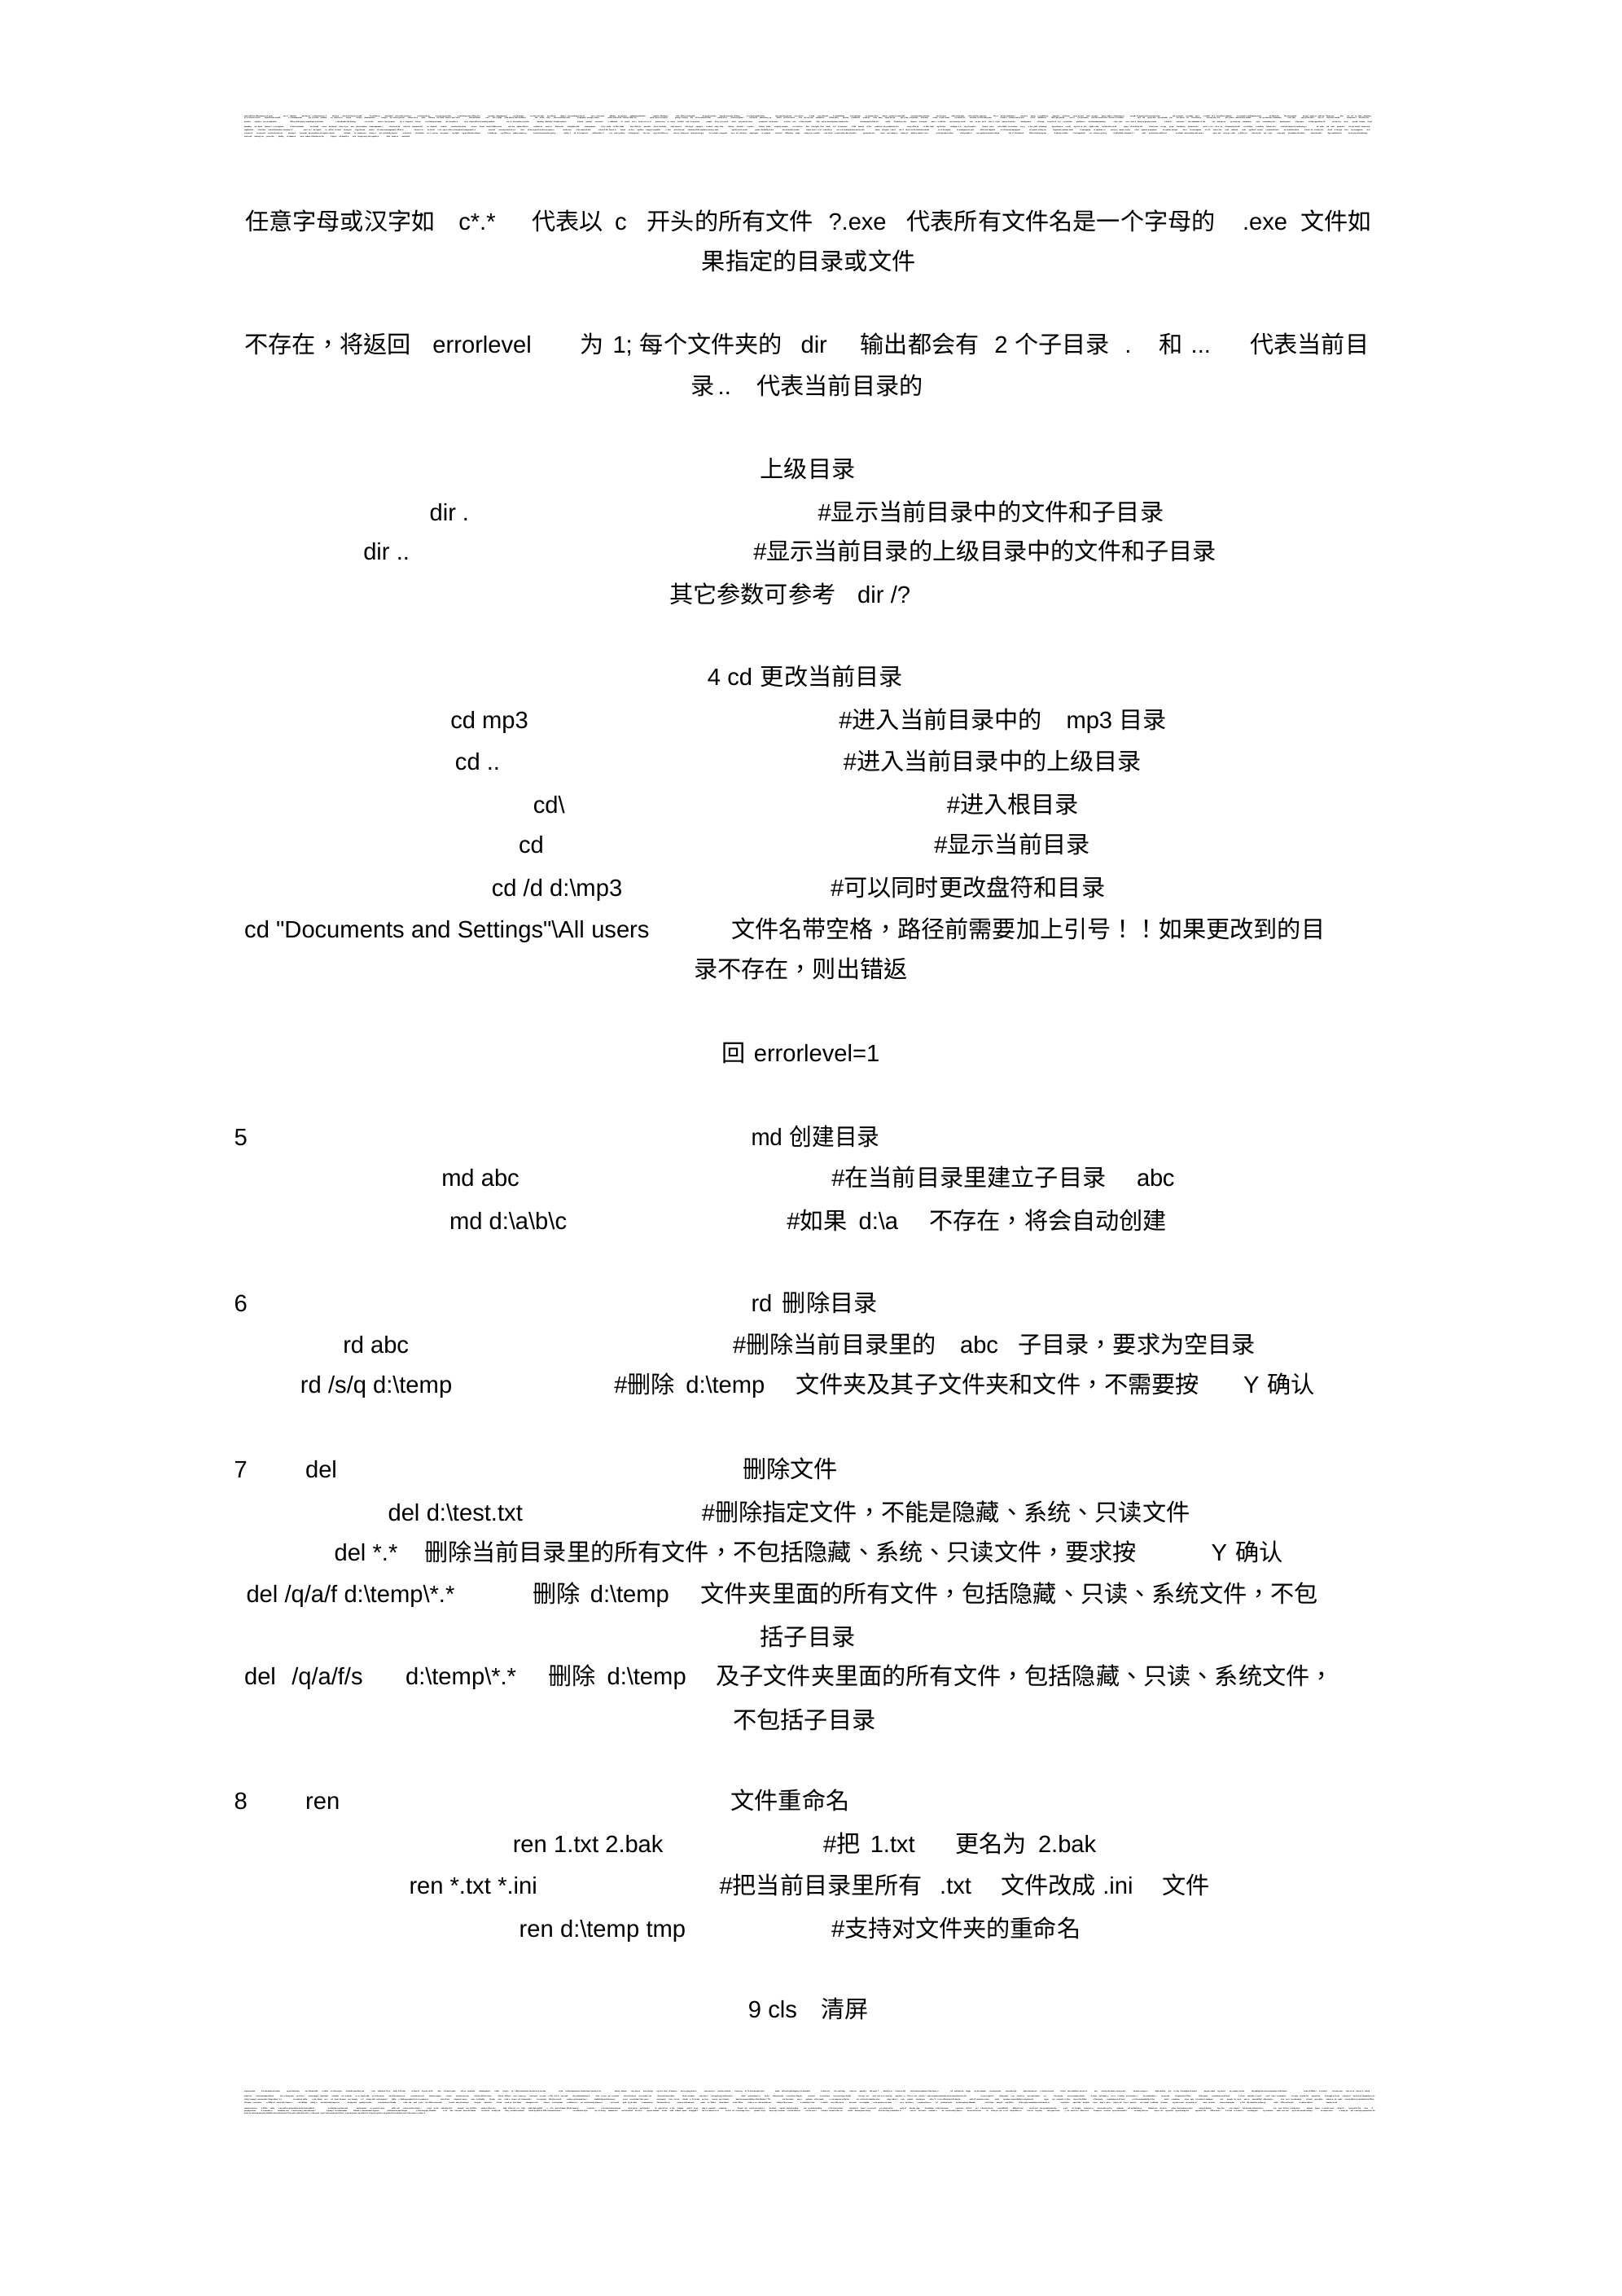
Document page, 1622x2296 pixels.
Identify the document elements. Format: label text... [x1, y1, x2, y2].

text md abc #在当前目录里建立子目录 abc md d:\a\b\c #如果 d:\a 不存在，将会自动创建 [441, 1161, 1175, 1236]
text rd /s/q d:\temp #删除 d:\temp 文件夹及其子文件夹和文件，不需要按 Y 确认 [234, 1368, 1381, 1400]
text 任意字母或汉字如 c*.* 代表以 c 开头的所有文件 ?.exe 代表所有文件名是一个字母的 .exe 文件如果指定的目录或文件 [244, 205, 1373, 277]
text cd /d d:\mp3 #可以同时更改盘符和目录 [234, 871, 1362, 903]
text del *.* 删除当前目录里的所有文件，不包括隐藏、系统、只读文件，要求按 Y 确认 [234, 1535, 1383, 1567]
text dir .. #显示当前目录的上级目录中的文件和子目录其它参数可参考 dir /? [363, 535, 1216, 610]
text 不存在，将返回 errorlevel 为 1; 每个文件夹的 dir 输出都会有 2 个子目录 . 和 ... 代表当前目录.. 代表当前目录的 [244, 328, 1369, 402]
text cd .. #进入当前目录中的上级目录 [234, 744, 1362, 777]
text ren 1.txt 2.bak #把 1.txt 更名为 2.bak [234, 1827, 1374, 1859]
text 上级目录 [234, 452, 1381, 484]
text cd mp3 #进入当前目录中的 mp3 目录 [234, 703, 1383, 735]
text 录不存在，则出错返回 errorlevel=1 [694, 952, 908, 1069]
text ren d:\temp tmp #支持对文件夹的重命名9 cls 清屏 [519, 1912, 1081, 2025]
text cd #显示当前目录 [234, 828, 1374, 860]
text del d:\test.txt #删除指定文件，不能是隐藏、系统、只读文件 [234, 1495, 1344, 1528]
text cd\ #进入根目录 [234, 788, 1378, 820]
text del /q/a/f/s d:\temp\*.* 删除 d:\temp 及子文件夹里面的所有文件，包括隐藏、只读、系统文件， [244, 1660, 1400, 1692]
text 4 cd 更改当前目录 [234, 660, 1376, 692]
list rd 删除目录 [234, 1286, 1381, 1319]
text 不包括子目录 [234, 1703, 1374, 1736]
text rd abc #删除当前目录里的 abc 子目录，要求为空目录 [234, 1328, 1364, 1360]
text cd "Documents and Settings"\All users 文件名带空格，路径前需要加上引号！！如果更改到的目 [244, 912, 1400, 945]
text ren *.txt *.ini #把当前目录里所有 .txt 文件改成 .ini 文件 [234, 1868, 1384, 1901]
list md 创建目录 [234, 1120, 1381, 1152]
text del /q/a/f d:\temp\*.* 删除 d:\temp 文件夹里面的所有文件，包括隐藏、只读、系统文件，不包 [234, 1577, 1330, 1609]
text dir . #显示当前目录中的文件和子目录 [234, 495, 1359, 528]
text 括子目录 [234, 1620, 1381, 1652]
list del 删除文件 [234, 1452, 1378, 1485]
list ren 文件重命名 [234, 1784, 1378, 1816]
